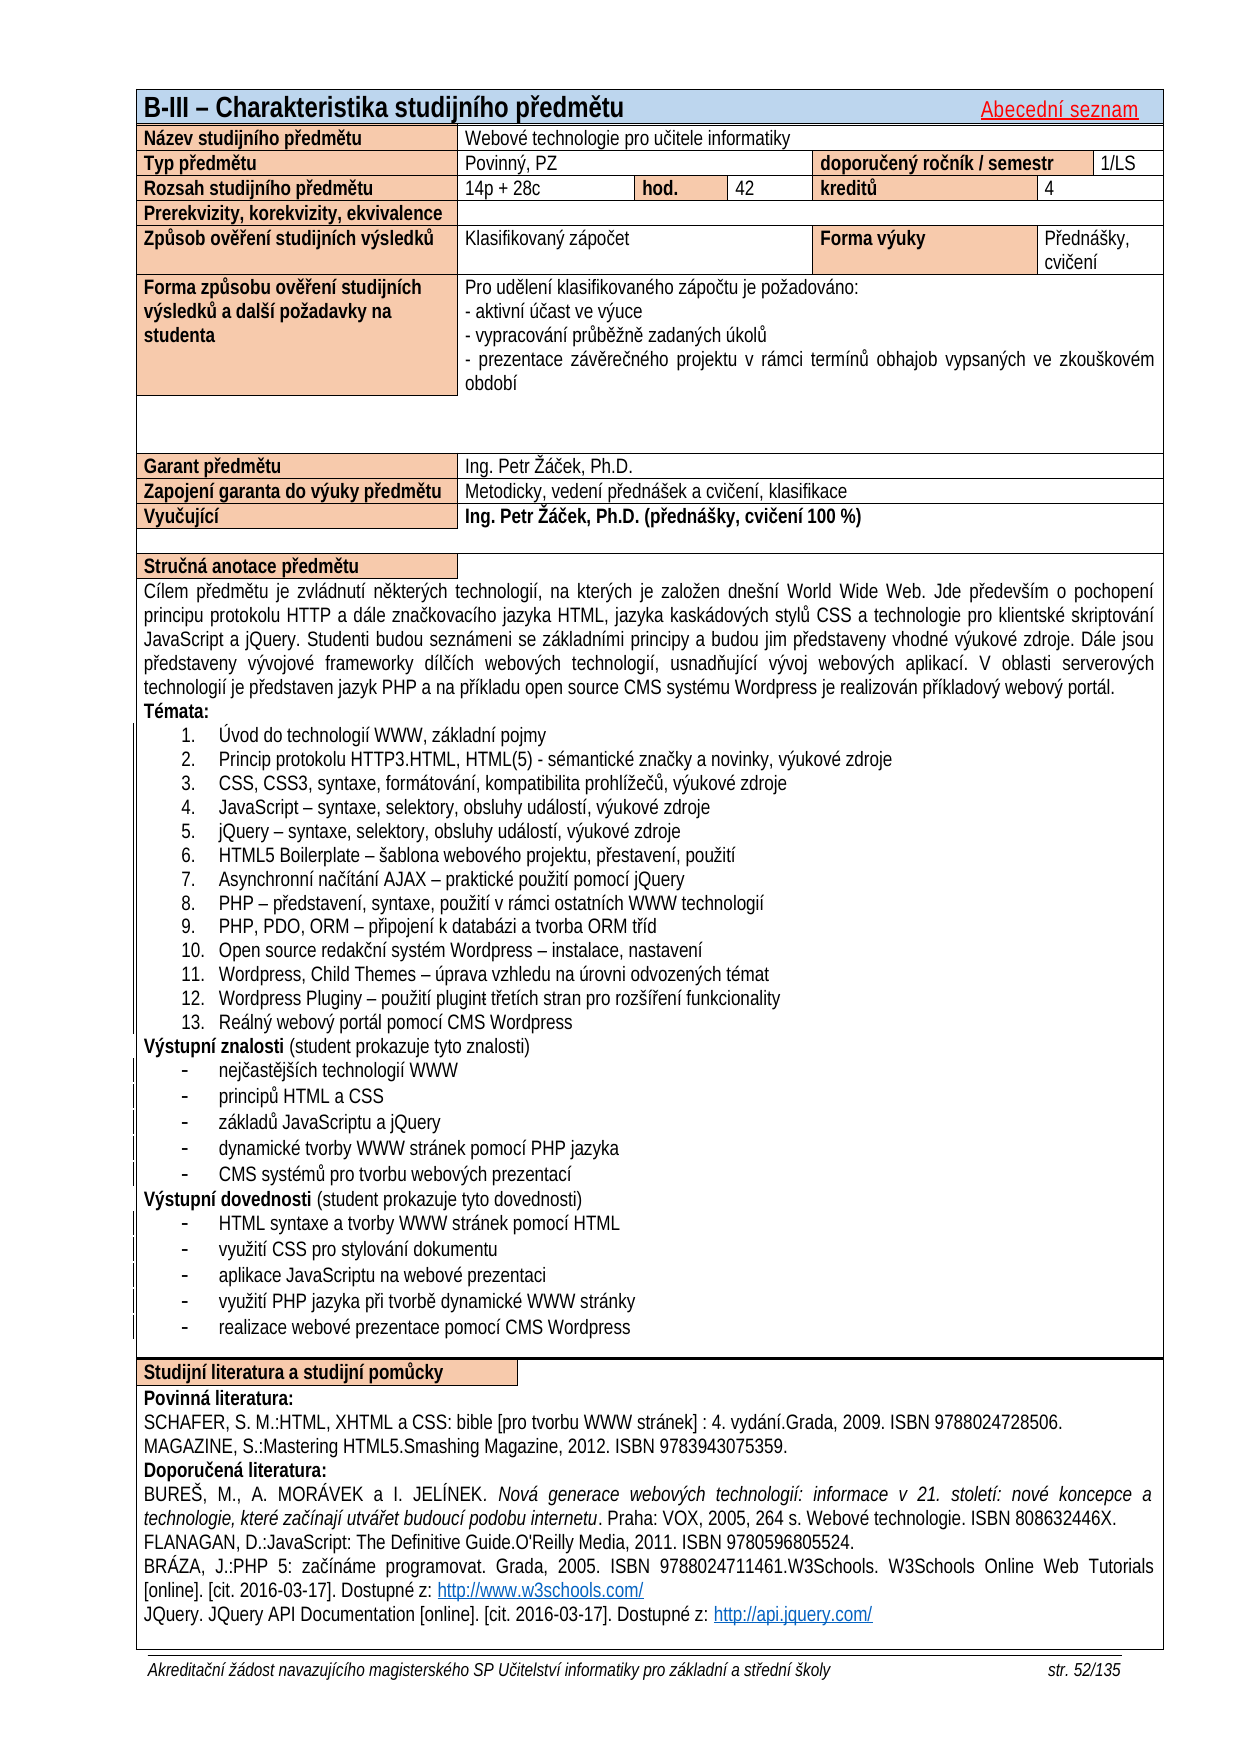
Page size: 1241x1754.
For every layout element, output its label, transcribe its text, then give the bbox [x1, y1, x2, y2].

table_cell Zapojení garanta do výuky předmětu [137, 479, 457, 503]
table_cell Prerekvizity, korekvizity, ekvivalence [137, 201, 457, 225]
table_cell Webové technologie pro učitele informatiky [458, 126, 1163, 150]
table_cell Způsob ověření studijních výsledků [137, 226, 457, 274]
table_cell [458, 201, 1163, 225]
table_cell Přednášky, cvičení [1038, 226, 1163, 274]
table_cell doporučený ročník / semestr [813, 151, 1093, 175]
table_cell Vyučující [137, 504, 457, 528]
table_cell Pro udělení klasifikovaného zápočtu je požadováno: - aktivní účast ve výuce - vypracování průběžně zadaných úkolů - prezentace závěrečného projektu v rámci termínů obhajob vypsaných ve zkouškovém období [458, 275, 1163, 395]
table_cell Studijní literatura a studijní pomůcky [137, 1360, 517, 1385]
table_cell Ing. Petr Žáček, Ph.D. [458, 454, 1163, 478]
table_cell 1/LS [1094, 151, 1163, 175]
table_cell 4 [1038, 176, 1163, 200]
table_cell [137, 528, 1163, 553]
table_cell [458, 554, 1163, 578]
table_cell Název studijního předmětu [137, 126, 457, 150]
table_header B-III – Charakteristika studijního předmětu [137, 90, 1163, 123]
table_cell Cílem předmětu je zvládnutí některých technologií, na kterých je založen dnešní World Wide Web. Jde především o pochopení principu protokolu HTTP a dále značkovacího jazyka HTML, jazyka kaskádových stylů CSS a technologie pro klientské skriptování JavaScript a jQuery. Studenti budou seznámeni se základními principy a budou jim představeny vhodné výukové zdroje. Dále jsou představeny vývojové frameworky dílčích webových technologií, usnadňující vývoj webových aplikací. V oblasti serverových technologií je představen jazyk PHP a na příkladu open source CMS systému Wordpress je realizován příkladový webový portál. Témata: Úvod do technologií WWW, základní pojmy Princip protokolu HTTP3.HTML, HTML(5) - sémantické značky a novinky, výukové zdroje CSS, CSS3, syntaxe, formátování, kompatibilita prohlížečů, výukové zdroje JavaScript – syntaxe, selektory, obsluhy událostí, výukové zdroje jQuery – syntaxe, selektory, obsluhy událostí, výukové zdroje HTML5 Boilerplate – šablona webového projektu, přestavení, použití Asynchronní načítání AJAX – praktické použití pomocí jQuery PHP – představení, syntaxe, použití v rámci ostatních WWW technologií PHP, PDO, ORM – připojení k databázi a tvorba ORM tříd Open source redakční systém Wordpress – instalace, nastavení Wordpress, Child Themes – úprava vzhledu na úrovni odvozených témat Wordpress Pluginy – použití pluginŧ třetích stran pro rozšíření funkcionality Reálný webový portál pomocí CMS Wordpress Výstupní znalosti (student prokazuje tyto znalosti) nejčastějších technologií WWW principů HTML a CSS základů JavaScriptu a jQuery dynamické tvorby WWW stránek pomocí PHP jazyka CMS systémů pro tvorbu webových prezentací Výstupní dovednosti (student prokazuje tyto dovednosti) HTML syntaxe a tvorby WWW stránek pomocí HTML využití CSS pro stylování dokumentu aplikace JavaScriptu na webové prezentaci využití PHP jazyka při tvorbě dynamické WWW stránky realizace webové prezentace pomocí CMS Wordpress [137, 578, 1163, 1357]
table_cell Metodicky, vedení přednášek a cvičení, klasifikace [458, 479, 1163, 503]
table_cell hod. [635, 176, 727, 200]
table_cell Povinný, PZ [458, 151, 812, 175]
table_cell [137, 395, 1163, 453]
table_cell 42 [728, 176, 812, 200]
table_cell Garant předmětu [137, 454, 457, 478]
table_cell Ing. Petr Žáček, Ph.D. (přednášky, cvičení 100 %) [458, 504, 1163, 528]
table_cell Forma výuky [813, 226, 1037, 274]
table_cell Forma způsobu ověření studijních výsledků a další požadavky na studenta [137, 275, 457, 395]
table_cell Typ předmětu [137, 151, 457, 175]
table_cell Klasifikovaný zápočet [458, 226, 812, 274]
table_cell [518, 1360, 1163, 1385]
table_cell 14p + 28c [458, 176, 634, 200]
table_cell kreditů [813, 176, 1037, 200]
table_cell Rozsah studijního předmětu [137, 176, 457, 200]
table_cell Stručná anotace předmětu [137, 554, 457, 578]
table_cell Povinná literatura: SCHAFER, S. M.:HTML, XHTML a CSS: bible [pro tvorbu WWW stránek] : 4. vydání.Grada, 2009. ISBN 9788024728506. MAGAZINE, S.:Mastering HTML5.Smashing Magazine, 2012. ISBN 9783943075359. Doporučená literatura: BUREŠ, M., A. MORÁVEK a I. JELÍNEK. Nová generace webových technologií: informace v 21. století: nové koncepce a technologie, které začínají utvářet budoucí podobu internetu. Praha: VOX, 2005, 264 s. Webové technologie. ISBN 808632446X. FLANAGAN, D.:JavaScript: The Definitive Guide.O'Reilly Media, 2011. ISBN 9780596805524. BRÁZA, J.:PHP 5: začínáme programovat. Grada, 2005. ISBN 9788024711461.W3Schools. W3Schools Online Web Tutorials [online]. [cit. 2016-03-17]. Dostupné z: http://www.w3schools.com/ JQuery. JQuery API Documentation [online]. [cit. 2016-03-17]. Dostupné z: http://api.jquery.com/ [137, 1385, 1163, 1649]
